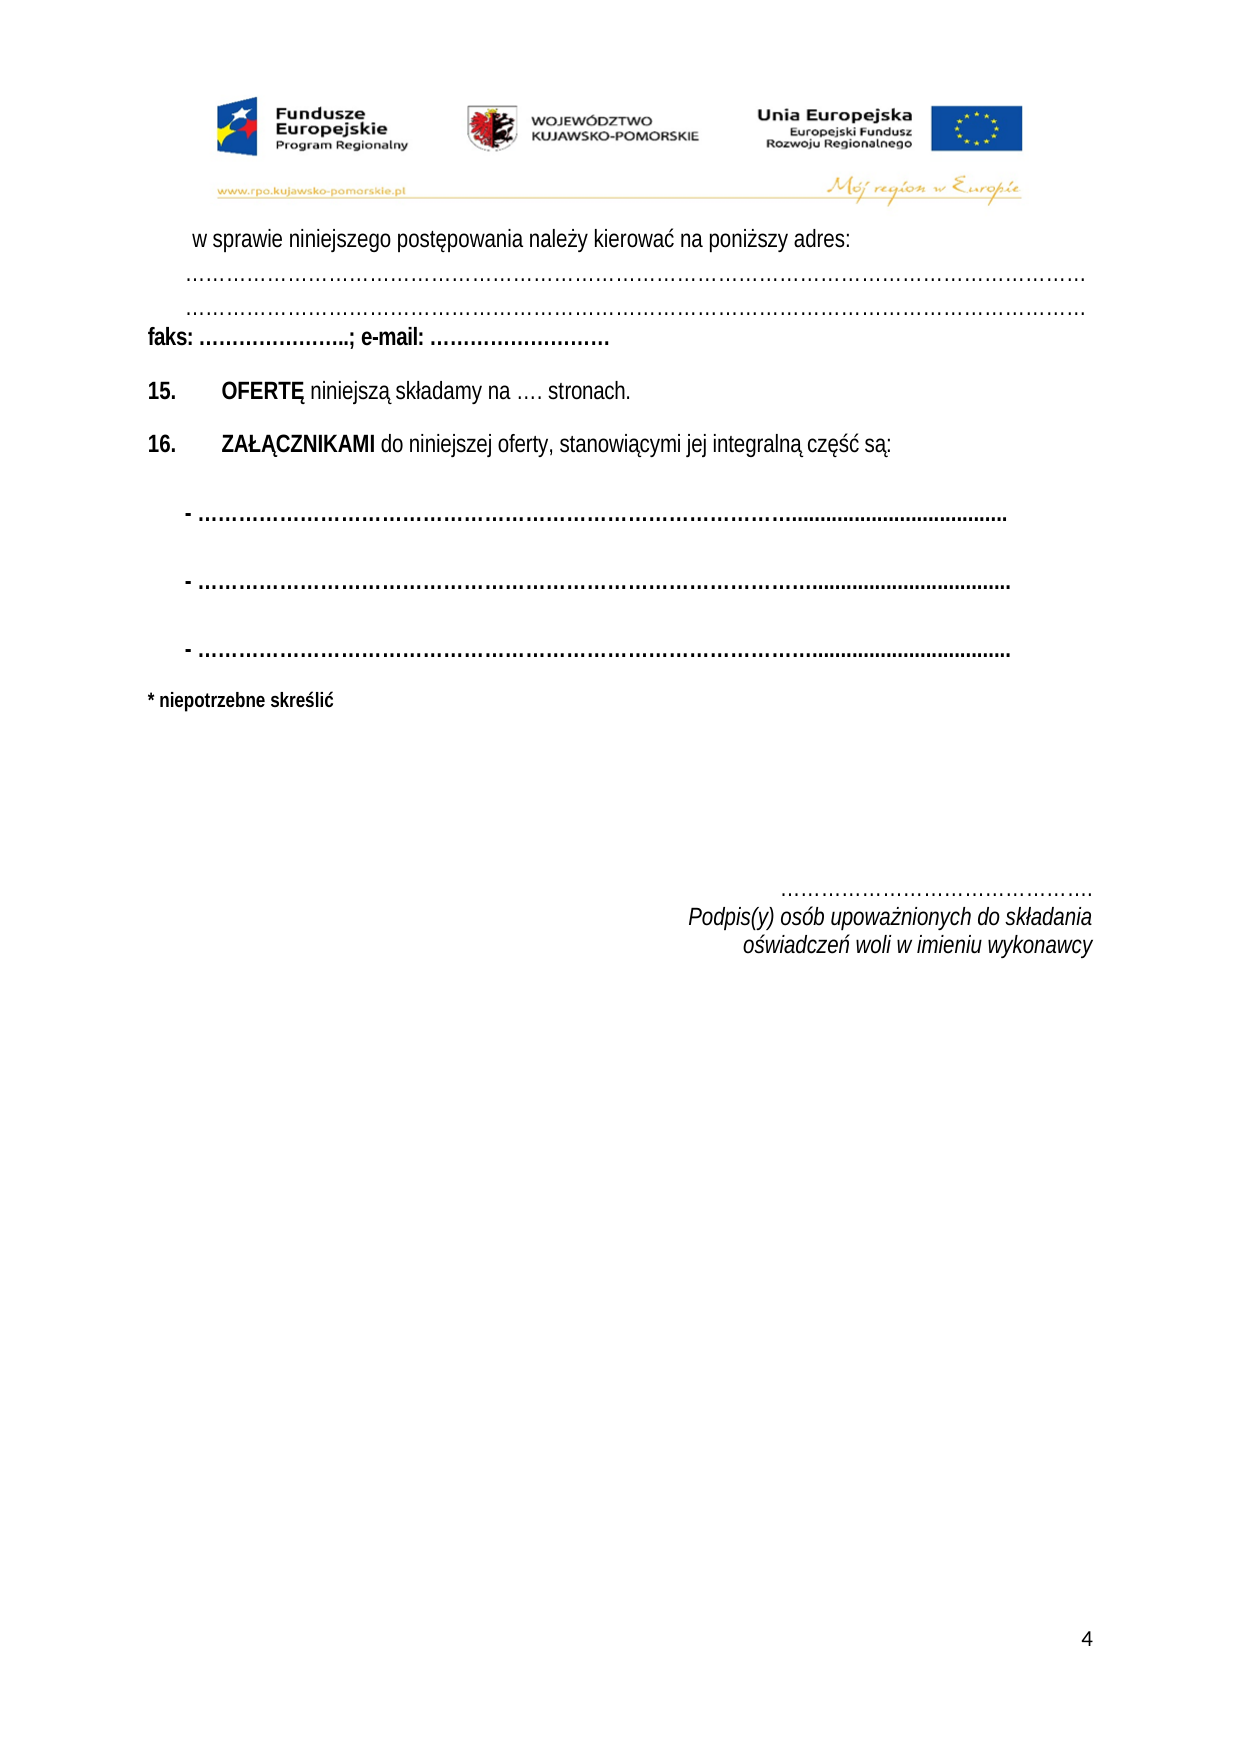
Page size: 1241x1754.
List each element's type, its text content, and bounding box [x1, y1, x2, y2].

text oświadczeń woli w imieniu wykonawcy [148, 930, 1093, 959]
list WSZELKĄ KORESPONDENCJĘ w formie pisemnej, faksem lub drogą elektroniczną w sprawie niniejszego postępowania należy kierować na poniższy adres: [148, 221, 1093, 254]
list OFERTĘ niniejszą składamy na …. stronach. [148, 376, 1093, 404]
picture [199, 73, 1042, 221]
list ZAŁĄCZNIKAMI do niniejszej oferty, stanowiącymi jej integralną część są: [148, 429, 1093, 458]
text - ………………………………………………………………………………................................... [184, 551, 1016, 599]
text * niepotrzebne skreślić [148, 688, 1093, 712]
text ………………………………………………………………………………………………………………………………………………………………………………………………………………………………………… [184, 255, 1093, 322]
text Podpis(y) osób upoważnionych do składania [148, 902, 1093, 930]
text - ……………………………………………………………………………...................................... [184, 483, 1016, 531]
text ………………………………………. [148, 873, 1093, 902]
text - ………………………………………………………………………………................................... [184, 620, 1016, 667]
text faks: …………………..; e-mail: ……………………… [148, 322, 1093, 351]
